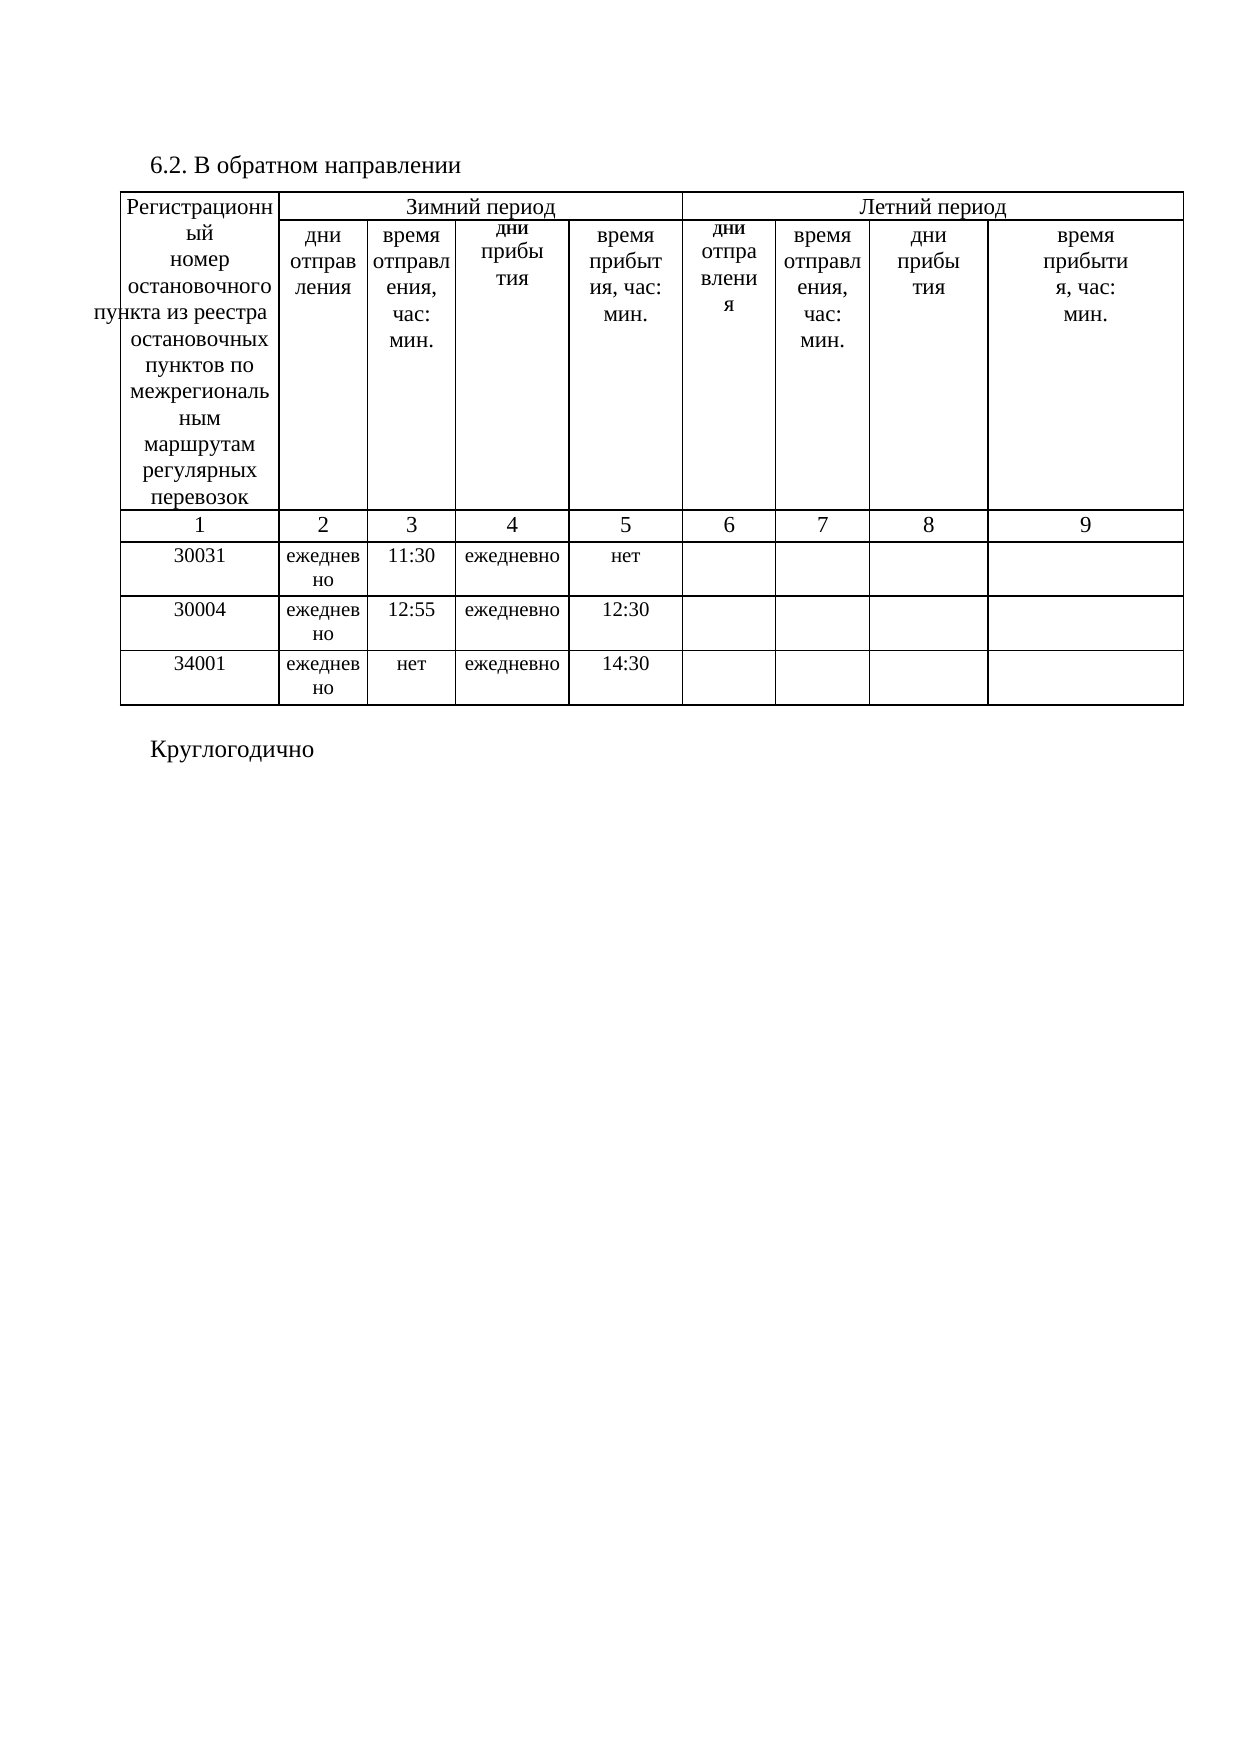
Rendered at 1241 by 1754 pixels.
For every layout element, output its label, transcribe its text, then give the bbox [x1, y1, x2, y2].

table_cell время отправл ения, час: мин. [776, 221, 869, 509]
table_cell ежедневно [456, 543, 568, 595]
table_header Регистрационный номер остановочного пункта из реестра остановочных пунктов по межрегиональным маршрутам регулярных перевозок [121, 193, 278, 509]
table_cell ежедневно [456, 651, 568, 704]
table_cell [989, 651, 1183, 704]
table_cell 3 [368, 511, 455, 541]
table_cell ежедневно [280, 597, 367, 650]
table_cell 7 [776, 511, 869, 541]
table_cell [776, 543, 869, 595]
table_cell [683, 651, 775, 704]
table_cell ежедневно [456, 597, 568, 650]
table_cell время отправл ения, час: мин. [368, 221, 455, 509]
table_cell [776, 651, 869, 704]
table_cell 12:55 [368, 597, 455, 650]
table_cell [870, 597, 987, 650]
table_cell ежедневно [280, 543, 367, 595]
table_cell 12:30 [570, 597, 682, 650]
table_cell [989, 597, 1183, 650]
table_cell ДНИ прибы тия [456, 221, 568, 509]
table_cell время прибыти я, час: мин. [989, 221, 1183, 509]
text 6.2. В обратном направлении [150, 150, 1090, 179]
table_cell 8 [870, 511, 987, 541]
table_cell 4 [456, 511, 568, 541]
table_cell нет [570, 543, 682, 595]
table_cell 14:30 [570, 651, 682, 704]
table_cell 9 [989, 511, 1183, 541]
table_cell ДНИ отпра влени я [683, 221, 775, 509]
table_cell [870, 543, 987, 595]
table_header Зимний период [280, 193, 682, 219]
table_cell 1 [121, 511, 278, 541]
table_cell 30004 [121, 597, 278, 650]
table_cell [683, 543, 775, 595]
table_cell 34001 [121, 651, 278, 704]
table_cell 11:30 [368, 543, 455, 595]
table_cell дни прибы тия [870, 221, 987, 509]
table_header Летний период [683, 193, 1183, 219]
table_cell ежедневно [280, 651, 367, 704]
table_cell 5 [570, 511, 682, 541]
table_cell [989, 543, 1183, 595]
table_cell [683, 597, 775, 650]
table_cell дни отправ ления [280, 221, 367, 509]
table_cell [870, 651, 987, 704]
table_cell время прибыт ия, час: мин. [570, 221, 682, 509]
table_cell [776, 597, 869, 650]
table_cell 2 [280, 511, 367, 541]
table_cell 6 [683, 511, 775, 541]
text Круглогодично [150, 734, 1090, 763]
table_cell 30031 [121, 543, 278, 595]
table_cell нет [368, 651, 455, 704]
